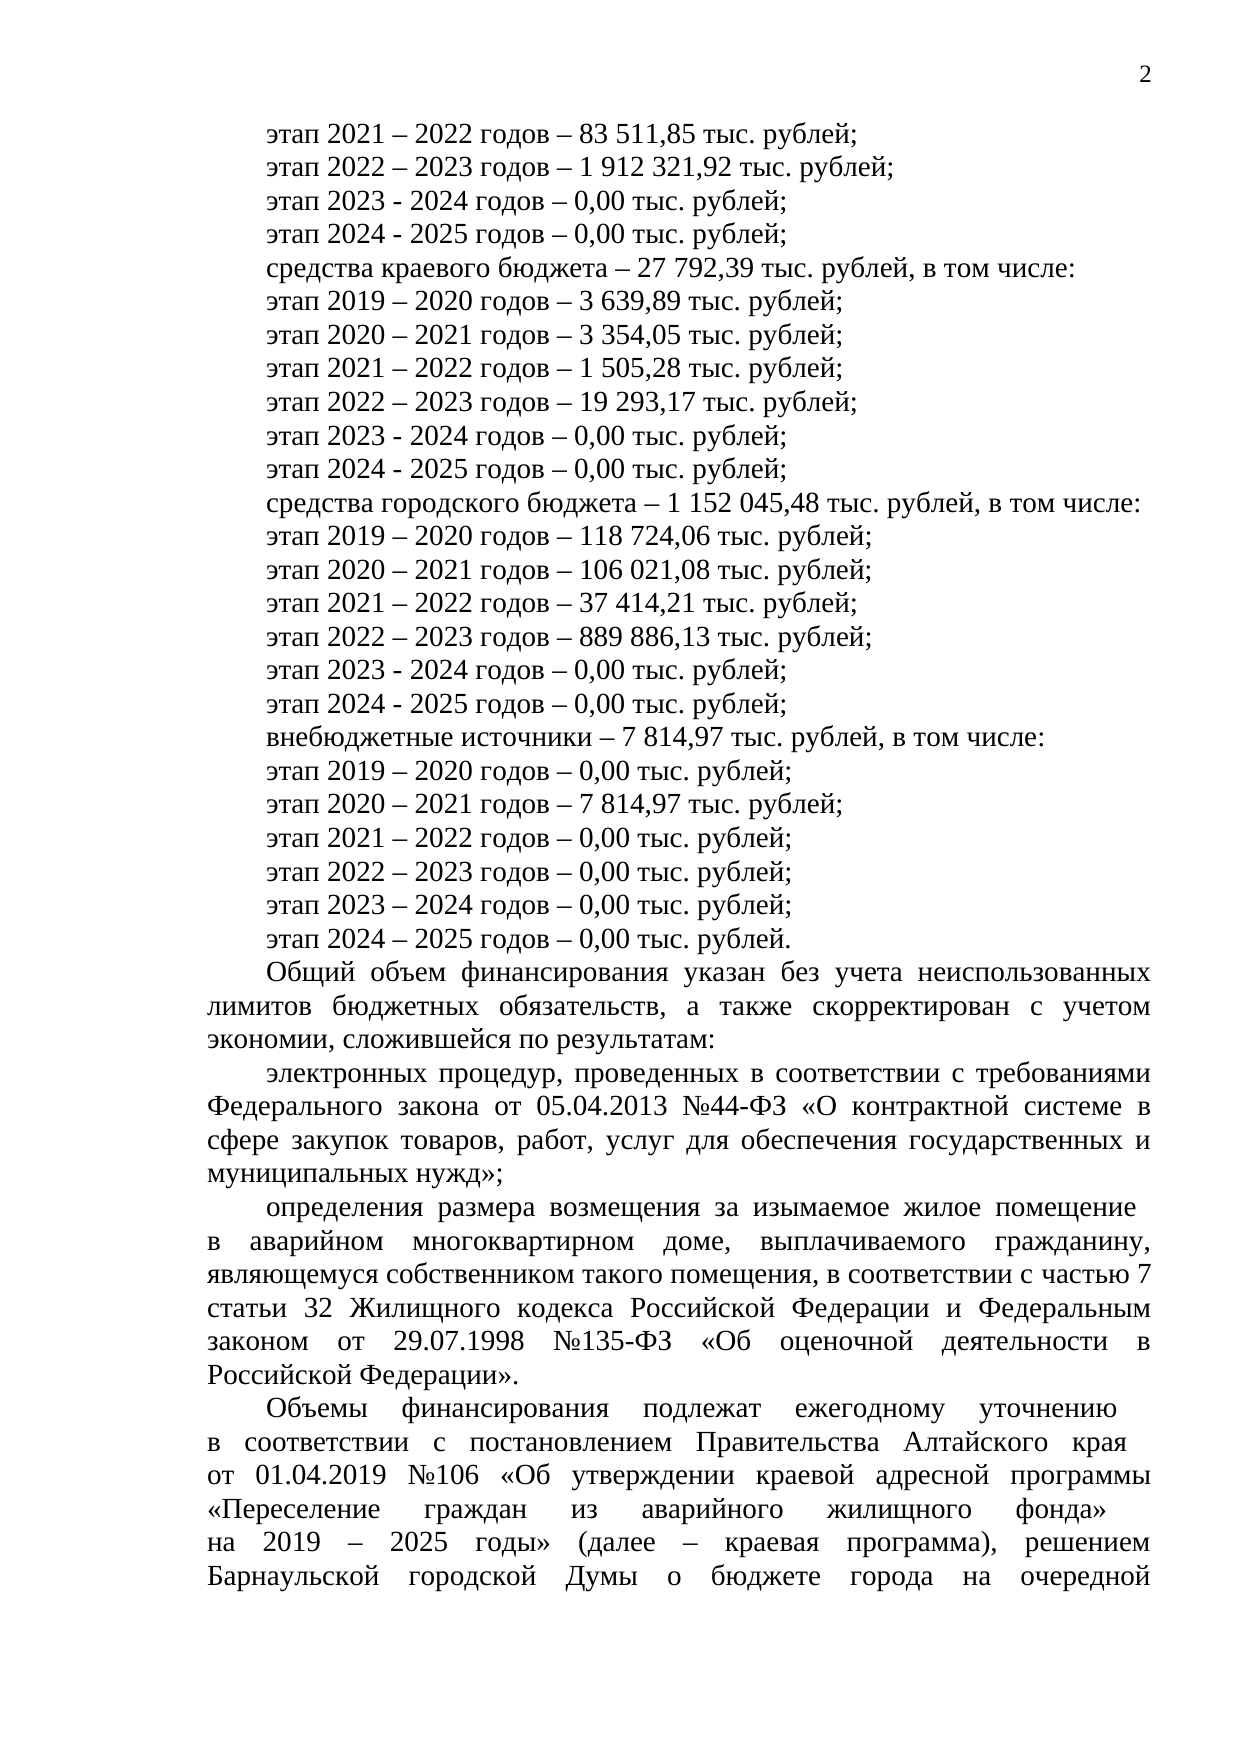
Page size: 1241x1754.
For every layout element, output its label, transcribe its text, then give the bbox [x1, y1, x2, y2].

text средства краевого бюджета – 27 792,39 тыс. рублей, в том числе: [207, 250, 1152, 283]
text этап 2022 – 2023 годов – 1 912 321,92 тыс. рублей; [207, 149, 1152, 183]
text этап 2024 - 2025 годов – 0,00 тыс. рублей; [207, 216, 1152, 250]
text этап 2019 – 2020 годов – 3 639,89 тыс. рублей; [207, 283, 1152, 317]
text этап 2021 – 2022 годов – 1 505,28 тыс. рублей; [207, 351, 1152, 384]
text этап 2021 – 2022 годов – 0,00 тыс. рублей; [207, 820, 1152, 854]
text этап 2022 – 2023 годов – 889 886,13 тыс. рублей; [207, 619, 1152, 652]
text средства городского бюджета – 1 152 045,48 тыс. рублей, в том числе: [207, 485, 1152, 518]
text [207, 1390, 1152, 1592]
text определения размера возмещения за изымаемое жилое помещение в аварийном многоквартирном доме, выплачиваемого гражданину, являющемуся собственником такого помещения, в соответствии с частью 7 статьи 32 Жилищного кодекса Российской Федерации и Федеральным законом от 29.07.1998 №135-ФЗ «Об оценочной деятельности в Российской Федерации». [207, 1189, 1152, 1390]
text этап 2020 – 2021 годов – 106 021,08 тыс. рублей; [207, 552, 1152, 585]
text этап 2023 - 2024 годов – 0,00 тыс. рублей; [207, 652, 1152, 686]
text этап 2021 – 2022 годов – 37 414,21 тыс. рублей; [207, 585, 1152, 619]
text этап 2022 – 2023 годов – 19 293,17 тыс. рублей; [207, 384, 1152, 418]
text этап 2021 – 2022 годов – 83 511,85 тыс. рублей; [207, 116, 1152, 149]
text этап 2020 – 2021 годов – 7 814,97 тыс. рублей; [207, 787, 1152, 820]
text электронных процедур, проведенных в соответствии с требованиями Федерального закона от 05.04.2013 №44-ФЗ «О контрактной системе в сфере закупок товаров, работ, услуг для обеспечения государственных и муниципальных нужд»; [207, 1055, 1152, 1189]
text внебюджетные источники – 7 814,97 тыс. рублей, в том числе: [207, 719, 1152, 753]
text этап 2020 – 2021 годов – 3 354,05 тыс. рублей; [207, 317, 1152, 351]
text этап 2019 – 2020 годов – 118 724,06 тыс. рублей; [207, 518, 1152, 552]
text этап 2023 - 2024 годов – 0,00 тыс. рублей; [207, 183, 1152, 216]
text этап 2019 – 2020 годов – 0,00 тыс. рублей; [207, 753, 1152, 787]
text этап 2023 – 2024 годов – 0,00 тыс. рублей; [207, 887, 1152, 921]
text этап 2022 – 2023 годов – 0,00 тыс. рублей; [207, 854, 1152, 887]
text этап 2024 - 2025 годов – 0,00 тыс. рублей; [207, 451, 1152, 485]
text Общий объем финансирования указан без учета неиспользованных лимитов бюджетных обязательств, а также скорректирован с учетом экономии, сложившейся по результатам: [207, 954, 1152, 1055]
text этап 2023 - 2024 годов – 0,00 тыс. рублей; [207, 418, 1152, 451]
text этап 2024 – 2025 годов – 0,00 тыс. рублей. [207, 921, 1152, 954]
text этап 2024 - 2025 годов – 0,00 тыс. рублей; [207, 686, 1152, 719]
